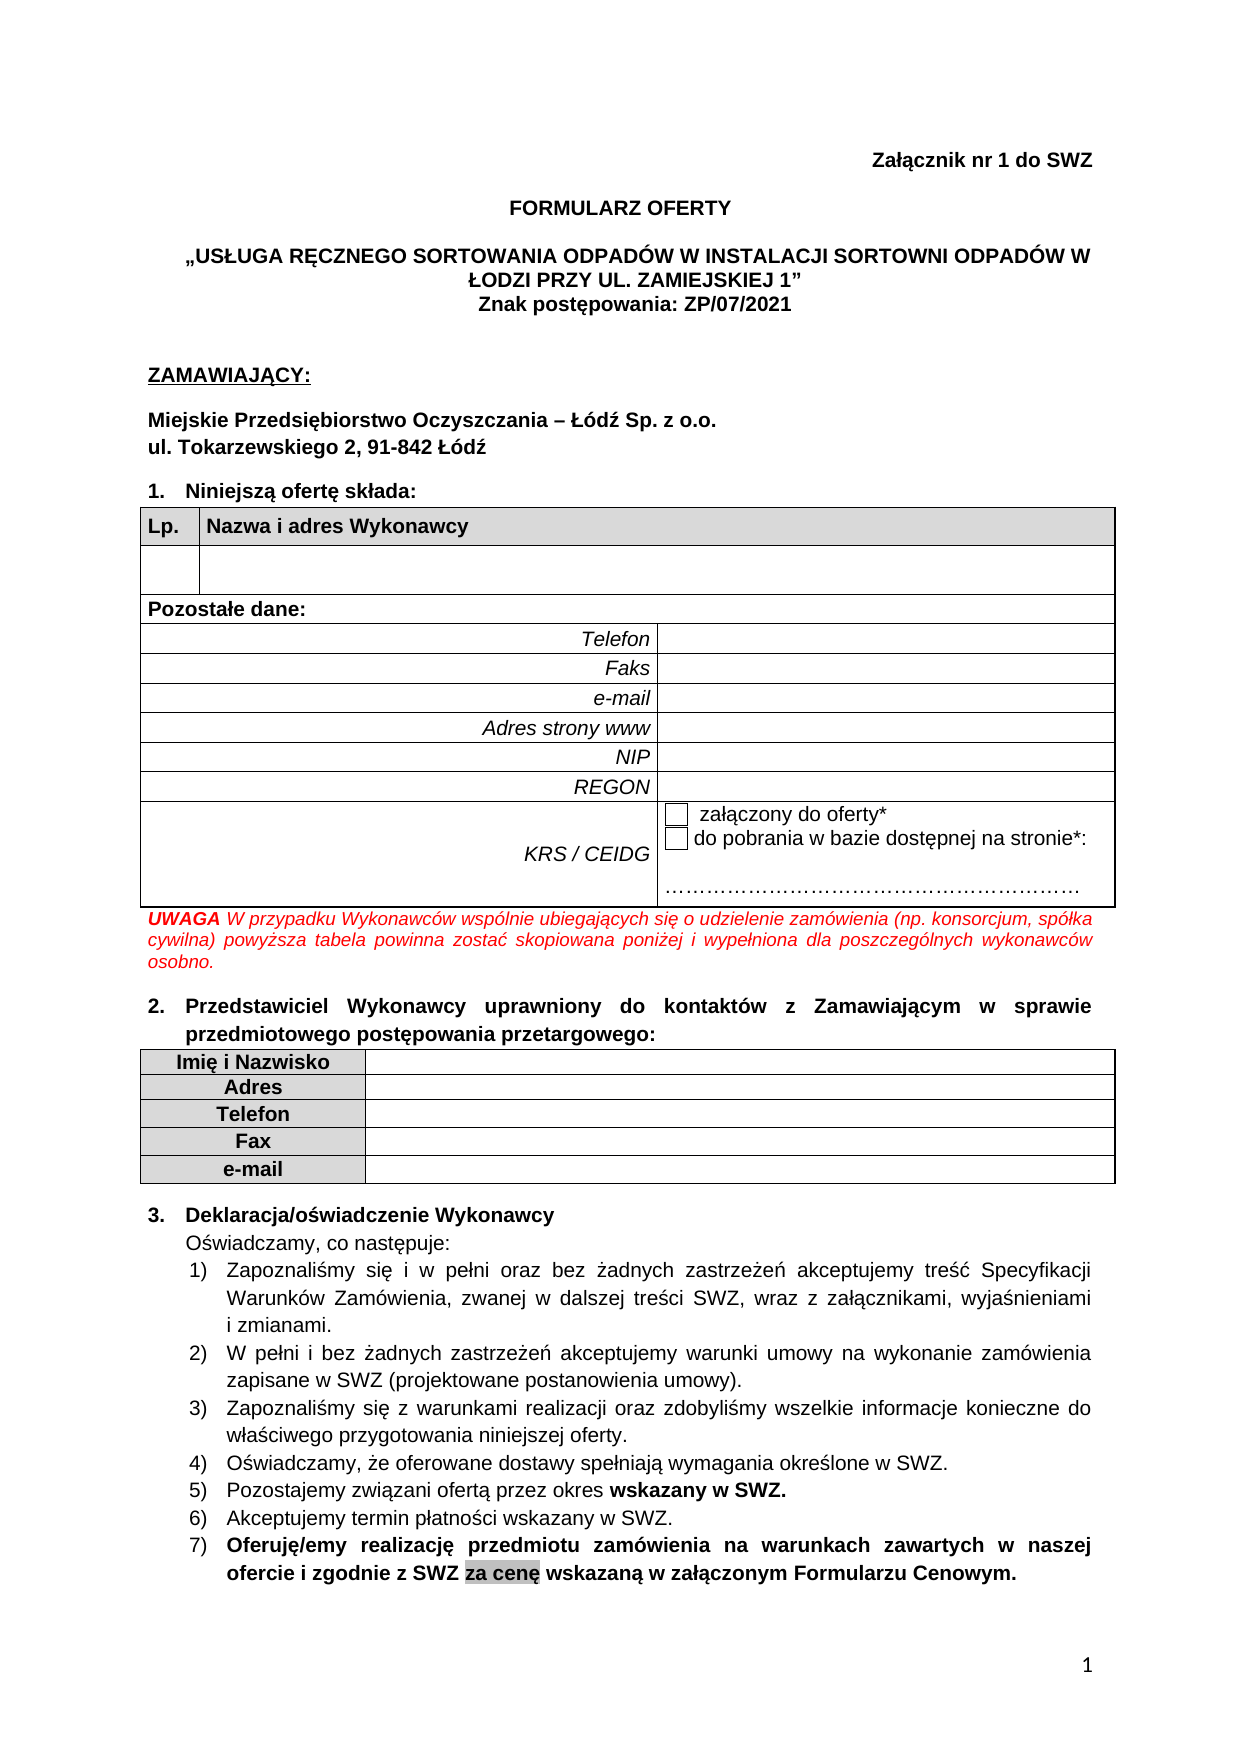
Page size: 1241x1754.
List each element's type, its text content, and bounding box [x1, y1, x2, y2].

list Przedstawiciel Wykonawcy uprawniony do kontaktów z Zamawiającym w sprawie przedmiotowego postępowania przetargowego: [148, 994, 1093, 1046]
table_cell [658, 772, 1114, 801]
table_cell e-mail [141, 684, 657, 712]
list Deklaracja/oświadczenie Wykonawcy [148, 1203, 1093, 1227]
table_header [366, 1050, 1114, 1074]
table_header Imię i Nazwisko [141, 1050, 365, 1074]
table_cell załączony do oferty* do pobrania w bazie dostępnej na stronie*: …………………………………………………… . [658, 802, 1114, 906]
table_header Nazwa i adres Wykonawcy [200, 508, 1114, 545]
list Pozostajemy związani ofertą przez okres wskazany w SWZ. [189, 1478, 1093, 1502]
table_cell [658, 684, 1114, 712]
table_cell [141, 546, 199, 594]
text „USŁUGA RĘCZNEGO SORTOWANIA ODPADÓW W INSTALACJI SORTOWNI ODPADÓW W ŁODZI PRZY UL. ZAMIEJSKIEJ 1” [148, 243, 1122, 291]
table_cell Faks [141, 654, 657, 682]
table_cell e-mail [141, 1156, 365, 1183]
text Miejskie Przedsiębiorstwo Oczyszczania – Łódź Sp. z o.o. [148, 407, 1122, 431]
list Akceptujemy termin płatności wskazany w SWZ. [189, 1505, 1093, 1529]
table_header Lp. [141, 508, 199, 545]
table_cell Telefon [141, 624, 657, 653]
table_cell [366, 1075, 1114, 1099]
text ul. Tokarzewskiego 2, 91-842 Łódź [148, 435, 1093, 459]
list Zapoznaliśmy się z warunkami realizacji oraz zdobyliśmy wszelkie informacje konieczne do właściwego przygotowania niniejszej oferty. [189, 1395, 1093, 1447]
text Znak postępowania: ZP/07/2021 [148, 291, 1122, 315]
list W pełni i bez żadnych zastrzeżeń akceptujemy warunki umowy na wykonanie zamówienia zapisane w SWZ (projektowane postanowienia umowy). [189, 1340, 1093, 1392]
text Oświadczamy, co następuje: [185, 1230, 1093, 1254]
table_cell KRS / CEIDG [141, 802, 657, 906]
list Oświadczamy, że oferowane dostawy spełniają wymagania określone w SWZ. [189, 1450, 1093, 1474]
list Oferuję/emy realizację przedmiotu zamówienia na warunkach zawartych w naszej ofercie i zgodnie z SWZ za cenę wskazaną w załączonym Formularzu Cenowym. [189, 1533, 1093, 1584]
text UWAGA W przypadku Wykonawców wspólnie ubiegających się o udzielenie zamówienia (np. konsorcjum, spółka cywilna) powyższa tabela powinna zostać skopiowana poniżej i wypełniona dla poszczególnych wykonawców osobno. [148, 908, 1093, 972]
table_cell Fax [141, 1128, 365, 1155]
table_cell Adres strony www [141, 713, 657, 742]
table_cell [200, 546, 1114, 594]
text FORMULARZ OFERTY [148, 196, 1093, 219]
table_cell Telefon [141, 1100, 365, 1127]
table_cell [658, 624, 1114, 653]
list Zapoznaliśmy się i w pełni oraz bez żadnych zastrzeżeń akceptujemy treść Specyfikacji Warunków Zamówienia, zwanej w dalszej treści SWZ, wraz z załącznikami, wyjaśnieniami i zmianami. [189, 1258, 1093, 1337]
table_cell Pozostałe dane: [141, 595, 1114, 623]
table_cell [366, 1128, 1114, 1155]
table_cell [658, 654, 1114, 682]
table_cell REGON [141, 772, 657, 801]
table_cell [658, 713, 1114, 742]
text Załącznik nr 1 do SWZ [148, 148, 1093, 172]
table_cell [366, 1100, 1114, 1127]
table_cell [366, 1156, 1114, 1183]
table_cell Adres [141, 1075, 365, 1099]
table_cell [658, 743, 1114, 771]
table_cell NIP [141, 743, 657, 771]
list Niniejszą ofertę składa: [148, 479, 1093, 503]
text ZAMAWIAJĄCY: [148, 363, 1122, 387]
